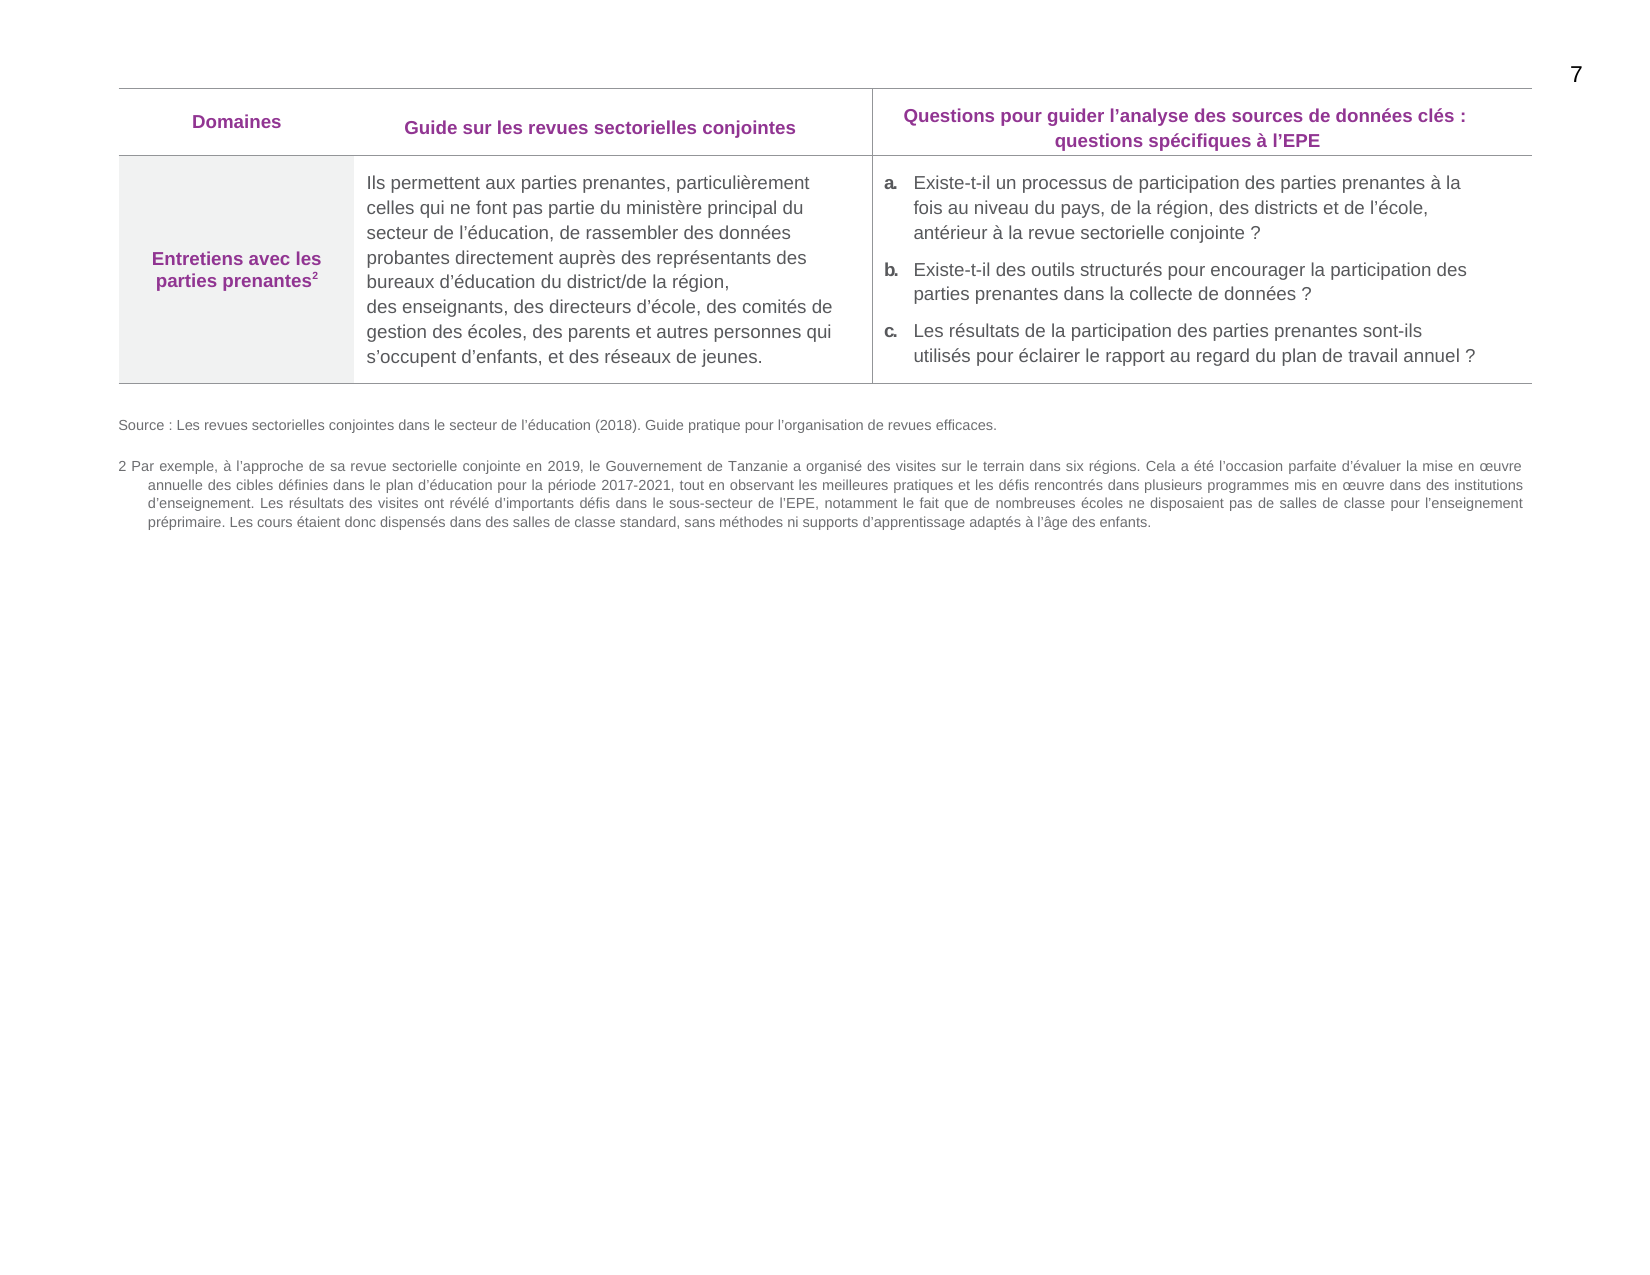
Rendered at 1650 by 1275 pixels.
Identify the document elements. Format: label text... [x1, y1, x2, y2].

table_cell Entretiens avec les parties prenantes2 [119, 156, 354, 383]
text Source : Les revues sectorielles conjointes dans le secteur de l’éducation (2018). Guide pratique pour l’organisation de revues efficaces. [118, 416, 1552, 433]
table_header Questions pour guider l’analyse des sources de données clés : questions spécifiques à l’EPE [873, 89, 1532, 155]
table_cell Existe-t-il un processus de participation des parties prenantes à la fois au niveau du pays, de la région, des districts et de l’école, antérieur à la revue sectorielle conjointe ? Existe-t-il des outils structurés pour encourager la participation des parties prenantes dans la collecte de données ? Les résultats de la participation des parties prenantes sont-ils utilisés pour éclairer le rapport au regard du plan de travail annuel ? [873, 156, 1532, 383]
text 2 Par exemple, à l’approche de sa revue sectorielle conjointe en 2019, le Gouvernement de Tanzanie a organisé des visites sur le terrain dans six régions. Cela a été l’occasion parfaite d’évaluer la mise en œuvre annuelle des cibles définies dans le plan d’éducation pour la période 2017-2021, tout en observant les meilleures pratiques et les défis rencontrés dans plusieurs programmes mis en œuvre dans des institutions d’enseignement. Les résultats des visites ont révélé d’importants défis dans le sous-secteur de l’EPE, notamment le fait que de nombreuses écoles ne disposaient pas de salles de classe pour l’enseignement préprimaire. Les cours étaient donc dispensés dans des salles de classe standard, sans méthodes ni supports d’apprentissage adaptés à l’âge des enfants. [118, 458, 1525, 530]
table_cell Ils permettent aux parties prenantes, particulièrement celles qui ne font pas partie du ministère principal du secteur de l’éducation, de rassembler des données probantes directement auprès des représentants des bureaux d’éducation du district/de la région, des enseignants, des directeurs d’école, des comités de gestion des écoles, des parents et autres personnes qui s’occupent d’enfants, et des réseaux de jeunes. [354, 156, 872, 383]
table_header Guide sur les revues sectorielles conjointes [354, 89, 872, 155]
table_header Domaines [119, 89, 354, 155]
